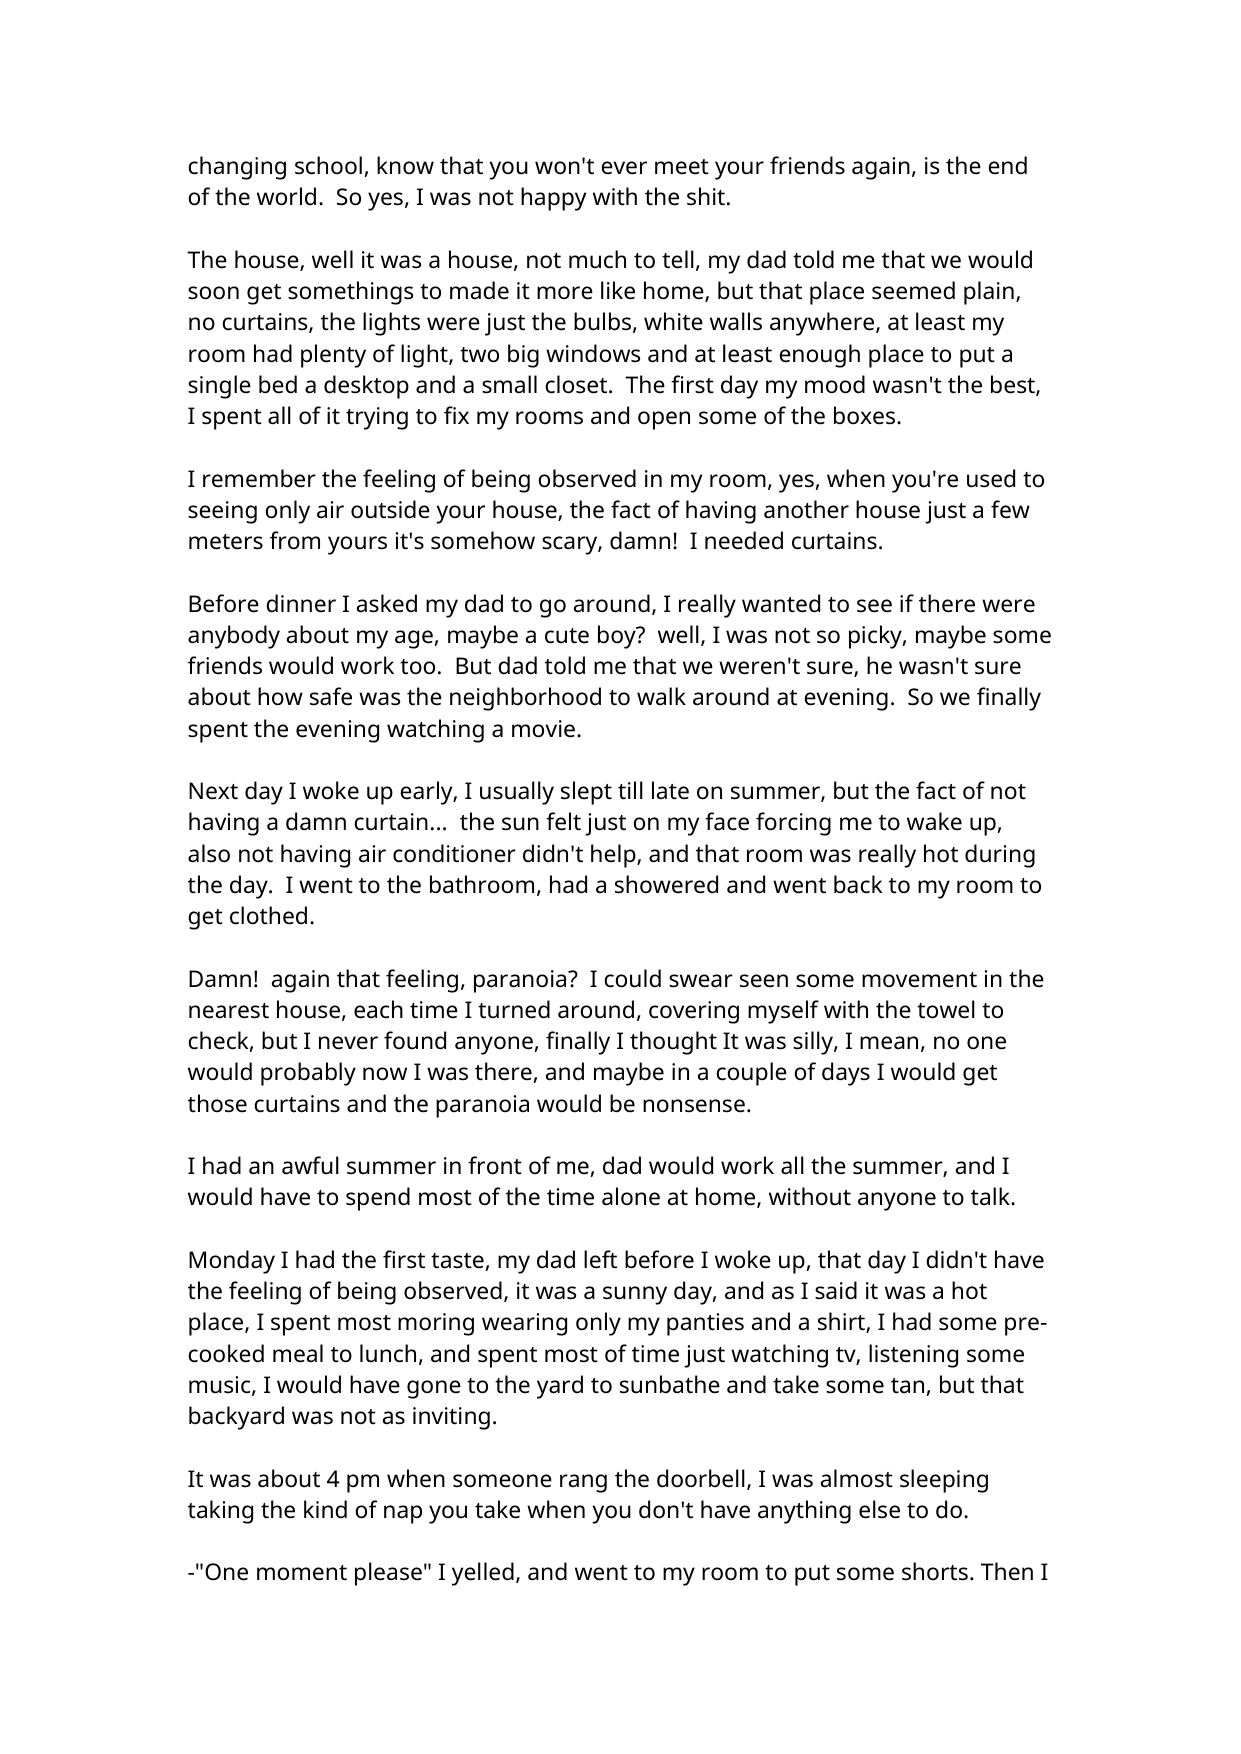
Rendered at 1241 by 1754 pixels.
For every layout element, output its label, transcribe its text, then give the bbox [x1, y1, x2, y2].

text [187, 1556, 1053, 1587]
text Damn! again that feeling, paranoia? I could swear seen some movement in the nearest house, each time I turned around, covering myself with the towel to check, but I never found anyone, finally I thought It was silly, I mean, no one would probably now I was there, and maybe in a couple of days I would get those curtains and the paranoia would be nonsense. [187, 962, 1053, 1119]
text Next day I woke up early, I usually slept till late on summer, but the fact of not having a damn curtain... the sun felt just on my face forcing me to wake up, also not having air conditioner didn't help, and that room was really hot during the day. I went to the bathroom, had a showered and went back to my room to get clothed. [187, 775, 1053, 931]
text I had an awful summer in front of me, dad would work all the summer, and I would have to spend most of the time alone at home, without anyone to talk. [187, 1150, 1053, 1212]
text Before dinner I asked my dad to go around, I really wanted to see if there were anybody about my age, maybe a cute boy? well, I was not so picky, maybe some friends would work too. But dad told me that we weren't sure, he wasn't sure about how safe was the neighborhood to walk around at evening. So we finally spent the evening watching a movie. [187, 587, 1053, 744]
text Monday I had the first taste, my dad left before I woke up, that day I didn't have the feeling of being observed, it was a sunny day, and as I said it was a hot place, I spent most moring wearing only my panties and a shirt, I had some pre-cooked meal to lunch, and spent most of time just watching tv, listening some music, I would have gone to the yard to sunbathe and take some tan, but that backyard was not as inviting. [187, 1244, 1053, 1431]
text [187, 150, 1053, 212]
text It was about 4 pm when someone rang the doorbell, I was almost sleeping taking the kind of nap you take when you don't have anything else to do. [187, 1462, 1053, 1525]
text The house, well it was a house, not much to tell, my dad told me that we would soon get somethings to made it more like home, but that place seemed plain, no curtains, the lights were just the bulbs, white walls anywhere, at least my room had plenty of light, two big windows and at least enough place to put a single bed a desktop and a small closet. The first day my mood wasn't the best, I spent all of it trying to fix my rooms and open some of the boxes. [187, 244, 1053, 431]
text I remember the feeling of being observed in my room, yes, when you're used to seeing only air outside your house, the fact of having another house just a few meters from yours it's somehow scary, damn! I needed curtains. [187, 462, 1053, 556]
